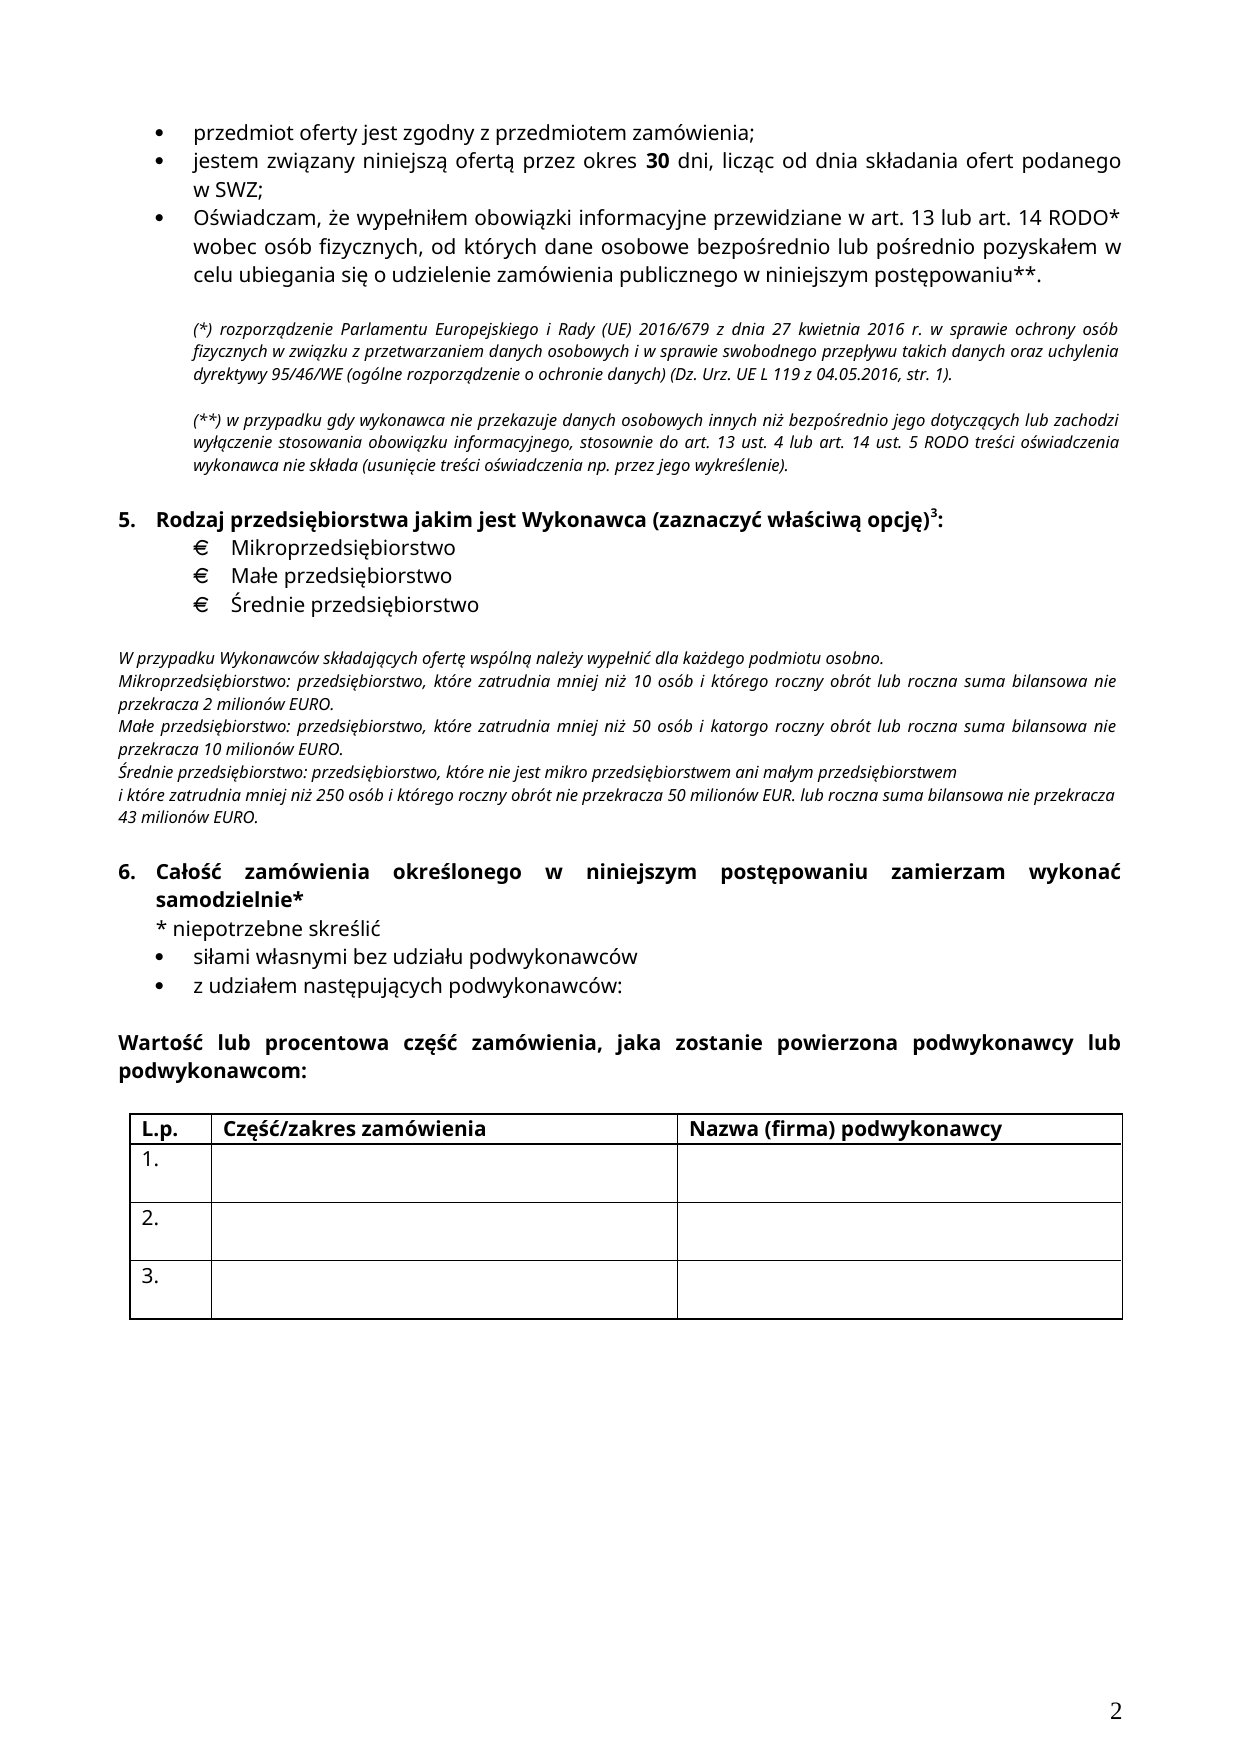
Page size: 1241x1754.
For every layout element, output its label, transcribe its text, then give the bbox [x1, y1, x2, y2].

table_cell [212, 1203, 677, 1260]
text (*) rozporządzenie Parlamentu Europejskiego i Rady (UE) 2016/679 z dnia 27 kwietnia 2016 r. w sprawie ochrony osób fizycznych w związku z przetwarzaniem danych osobowych i w sprawie swobodnego przepływu takich danych oraz uchylenia dyrektywy 95/46/WE (ogólne rozporządzenie o ochronie danych) (Dz. Urz. UE L 119 z 04.05.2016, str. 1). [193, 317, 1122, 385]
list Średnie przedsiębiorstwo: przedsiębiorstwo, które nie jest mikro przedsiębiorstwem ani małym przedsiębiorstwem i które zatrudnia mniej niż 250 osób i którego roczny obrót nie przekracza 50 milionów EUR. lub roczna suma bilansowa nie przekracza 43 milionów EURO. [118, 760, 1119, 828]
list z udziałem następujących podwykonawców: [156, 971, 1122, 999]
table_cell 3. [131, 1261, 211, 1318]
table_cell [678, 1201, 1122, 1260]
list Średnie przedsiębiorstwo [193, 590, 1122, 618]
text Wartość lub procentowa część zamówienia, jaka zostanie powierzona podwykonawcy lub podwykonawcom: [118, 1028, 1122, 1084]
list Oświadczam, że wypełniłem obowiązki informacyjne przewidziane w art. 13 lub art. 14 RODO* wobec osób fizycznych, od których dane osobowe bezpośrednio lub pośrednio pozyskałem w celu ubiegania się o udzielenie zamówienia publicznego w niniejszym postępowaniu**. [156, 203, 1122, 289]
list przedmiot oferty jest zgodny z przedmiotem zamówienia; [156, 118, 1122, 147]
list Rodzaj przedsiębiorstwa jakim jest Wykonawca (zaznaczyć właściwą opcję)3: [118, 505, 1122, 533]
text (**) w przypadku gdy wykonawca nie przekazuje danych osobowych innych niż bezpośrednio jego dotyczących lub zachodzi wyłączenie stosowania obowiązku informacyjnego, stosownie do art. 13 ust. 4 lub art. 14 ust. 5 RODO treści oświadczenia wykonawca nie składa (usunięcie treści oświadczenia np. przez jego wykreślenie). [193, 408, 1122, 476]
list Małe przedsiębiorstwo: przedsiębiorstwo, które zatrudnia mniej niż 50 osób i katorgo roczny obrót lub roczna suma bilansowa nie przekracza 10 milionów EURO. [118, 715, 1119, 760]
table_header Nazwa (firma) podwykonawcy [678, 1115, 1122, 1143]
table_cell 2. [131, 1203, 211, 1260]
table_cell [678, 1260, 1122, 1318]
list Mikroprzedsiębiorstwo: przedsiębiorstwo, które zatrudnia mniej niż 10 osób i którego roczny obrót lub roczna suma bilansowa nie przekracza 2 milionów EURO. [118, 669, 1119, 715]
list Całość zamówienia określonego w niniejszym postępowaniu zamierzam wykonać samodzielnie* [118, 857, 1122, 914]
list Małe przedsiębiorstwo [193, 562, 1122, 590]
table_header L.p. [131, 1115, 211, 1143]
table_cell [212, 1261, 677, 1318]
list siłami własnymi bez udziału podwykonawców [156, 942, 1122, 971]
text * niepotrzebne skreślić [156, 914, 1122, 942]
table_header Część/zakres zamówienia [212, 1115, 677, 1143]
table_cell 1. [131, 1145, 211, 1201]
table_cell [212, 1145, 677, 1201]
list W przypadku Wykonawców składających ofertę wspólną należy wypełnić dla każdego podmiotu osobno. [118, 647, 1119, 669]
table_cell [678, 1143, 1122, 1201]
list jestem związany niniejszą ofertą przez okres 30 dni, licząc od dnia składania ofert podanego w SWZ; [156, 147, 1122, 203]
list Mikroprzedsiębiorstwo [193, 533, 1122, 562]
